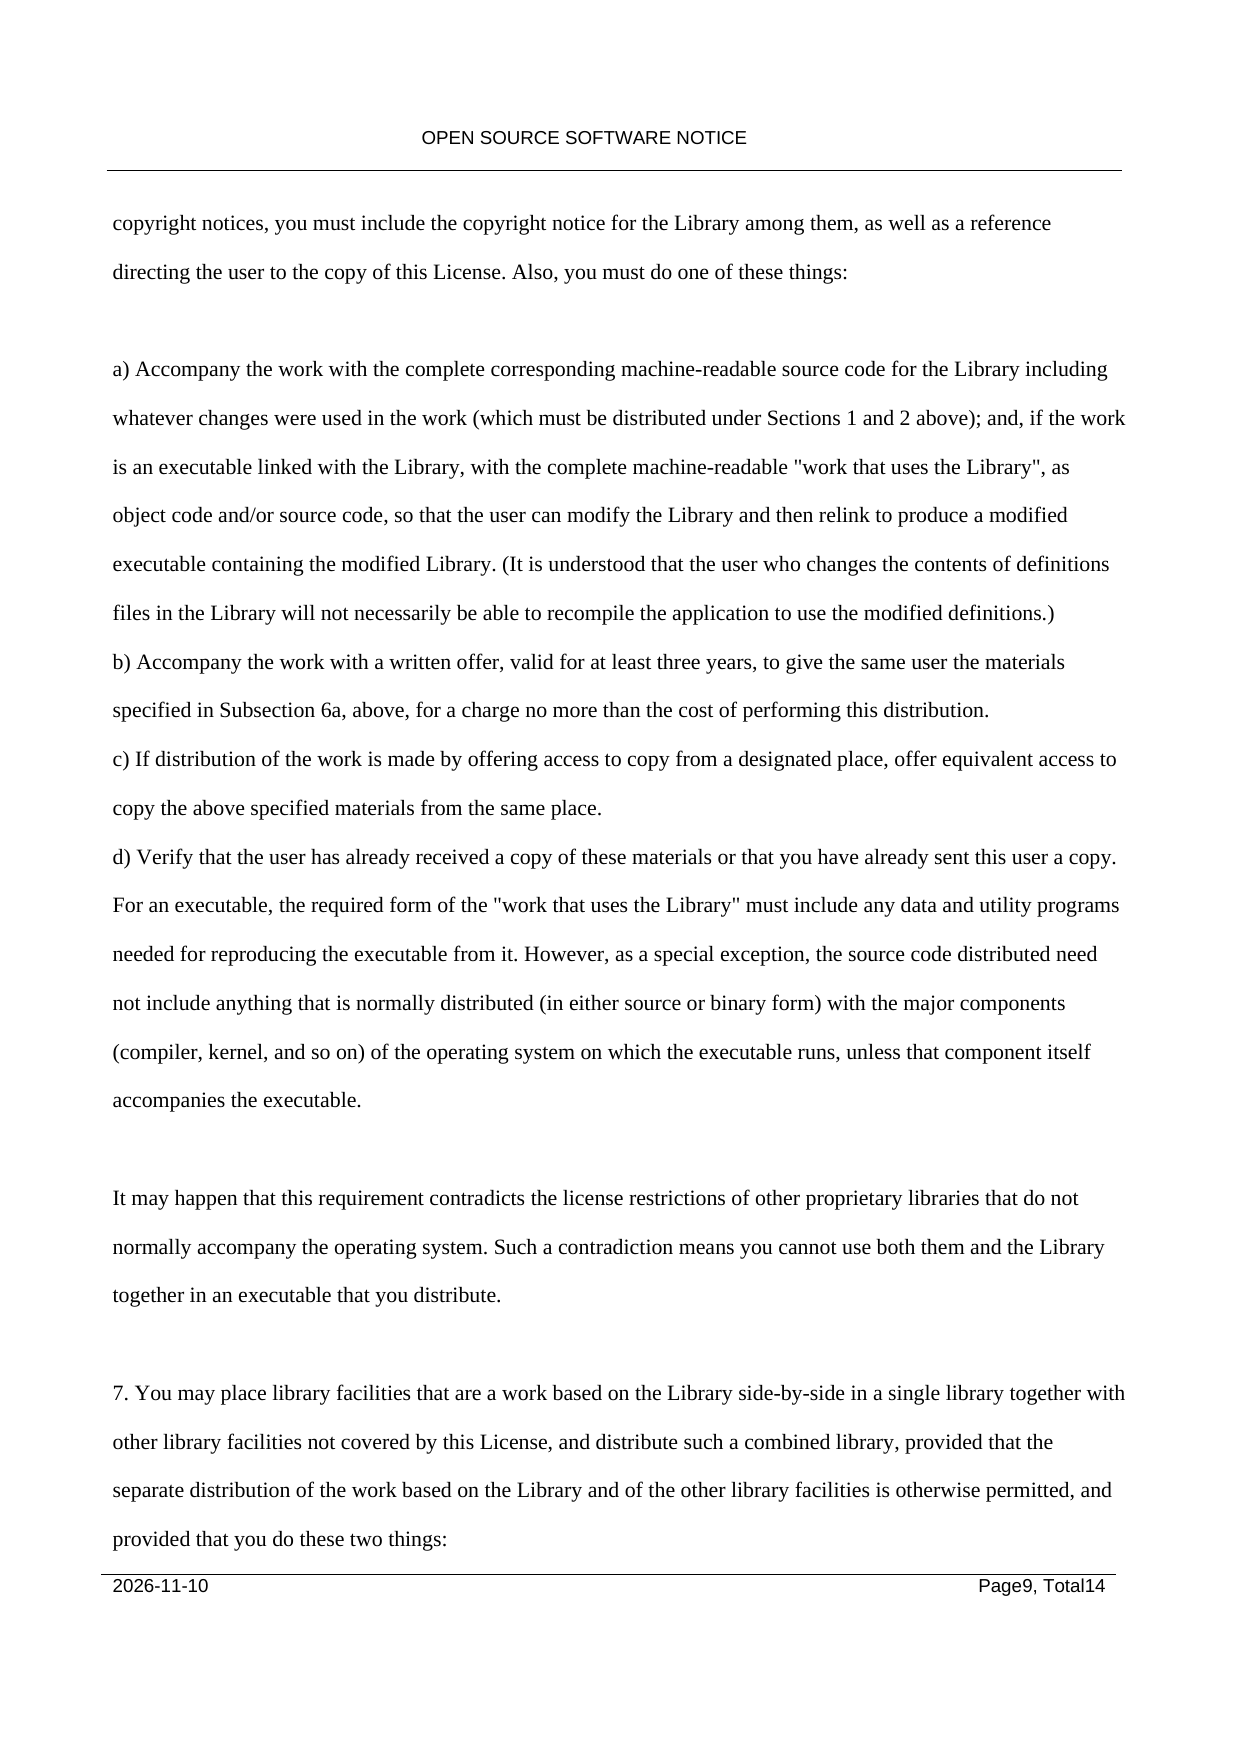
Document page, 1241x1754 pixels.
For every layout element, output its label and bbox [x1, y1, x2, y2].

text [112, 206, 1128, 1555]
